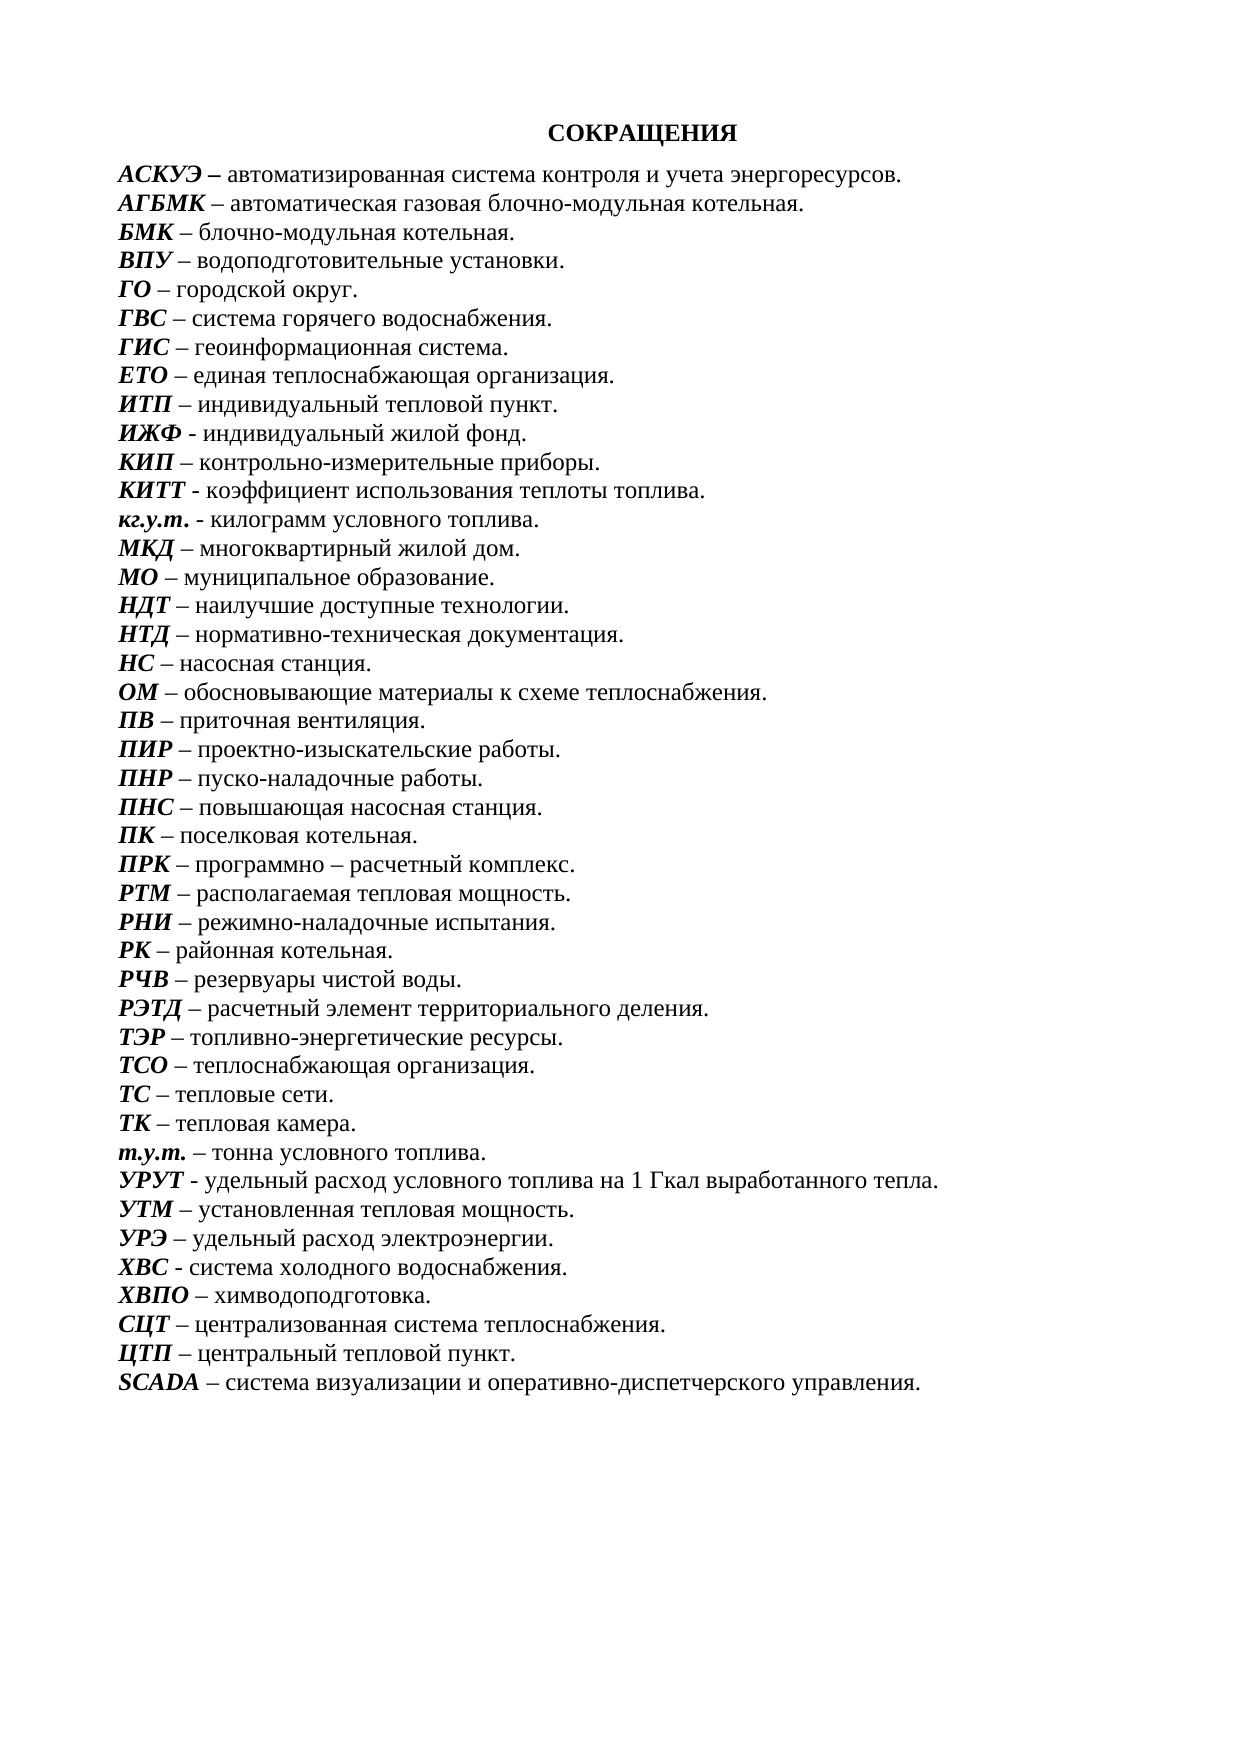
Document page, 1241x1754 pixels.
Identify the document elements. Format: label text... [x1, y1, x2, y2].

text ИЖФ - индивидуальный жилой фонд. [118, 418, 1167, 447]
text УТМ – установленная тепловая мощность. [118, 1194, 1167, 1223]
text КИТТ - коэффициент использования теплоты топлива. [118, 476, 1167, 504]
text ТК – тепловая камера. [118, 1108, 1167, 1137]
text НС – насосная станция. [118, 648, 1167, 677]
text УРУТ - удельный расход условного топлива на 1 Гкал выработанного тепла. [118, 1166, 1167, 1194]
text РЧВ – резервуары чистой воды. [118, 964, 1167, 993]
text ЦТП – центральный тепловой пункт. [118, 1338, 1167, 1367]
text ИТП – индивидуальный тепловой пункт. [118, 389, 1167, 418]
text РТМ – располагаемая тепловая мощность. [118, 878, 1167, 907]
text ХВС - система холодного водоснабжения. [118, 1252, 1167, 1281]
text ХВПО – химводоподготовка. [118, 1281, 1167, 1309]
text КИП – контрольно-измерительные приборы. [118, 447, 1167, 476]
text ПВ – приточная вентиляция. [118, 706, 1167, 734]
text ЕТО – единая теплоснабжающая организация. [118, 361, 1167, 389]
text МО – муниципальное образование. [118, 562, 1167, 591]
text ТС – тепловые сети. [118, 1079, 1167, 1108]
text РЭТД – расчетный элемент территориального деления. [118, 993, 1167, 1022]
text ГВС – система горячего водоснабжения. [118, 303, 1167, 332]
text ПИР – проектно-изыскательские работы. [118, 734, 1167, 763]
text ТСО – теплоснабжающая организация. [118, 1051, 1167, 1079]
text ПК – поселковая котельная. [118, 821, 1167, 849]
text кг.у.т. - килограмм условного топлива. [118, 504, 1167, 533]
text АСКУЭ – автоматизированная система контроля и учета энергоресурсов. [118, 159, 1167, 188]
text СЦТ – централизованная система теплоснабжения. [118, 1309, 1167, 1338]
text НТД – нормативно-техническая документация. [118, 619, 1167, 648]
text БМК – блочно-модульная котельная. [118, 217, 1167, 246]
text АГБМК – автоматическая газовая блочно-модульная котельная. [118, 188, 1167, 217]
text РК – районная котельная. [118, 936, 1167, 964]
text ПРК – программно – расчетный комплекс. [118, 849, 1167, 878]
text УРЭ – удельный расход электроэнергии. [118, 1223, 1167, 1252]
subtitle Сокращения [118, 118, 1167, 147]
text т.у.т. – тонна условного топлива. [118, 1137, 1167, 1166]
text ТЭР – топливно-энергетические ресурсы. [118, 1022, 1167, 1051]
text ПНР – пуско-наладочные работы. [118, 763, 1167, 792]
text ПНС – повышающая насосная станция. [118, 792, 1167, 821]
text НДТ – наилучшие доступные технологии. [118, 591, 1167, 619]
text МКД – многоквартирный жилой дом. [118, 533, 1167, 562]
text ВПУ – водоподготовительные установки. [118, 246, 1167, 274]
text ГИС – геоинформационная система. [118, 332, 1167, 361]
text РНИ – режимно-наладочные испытания. [118, 907, 1167, 936]
text SCADA – система визуализации и оперативно-диспетчерского управления. [118, 1367, 1167, 1396]
text ОМ – обосновывающие материалы к схеме теплоснабжения. [118, 677, 1167, 706]
text ГО – городской округ. [118, 274, 1167, 303]
